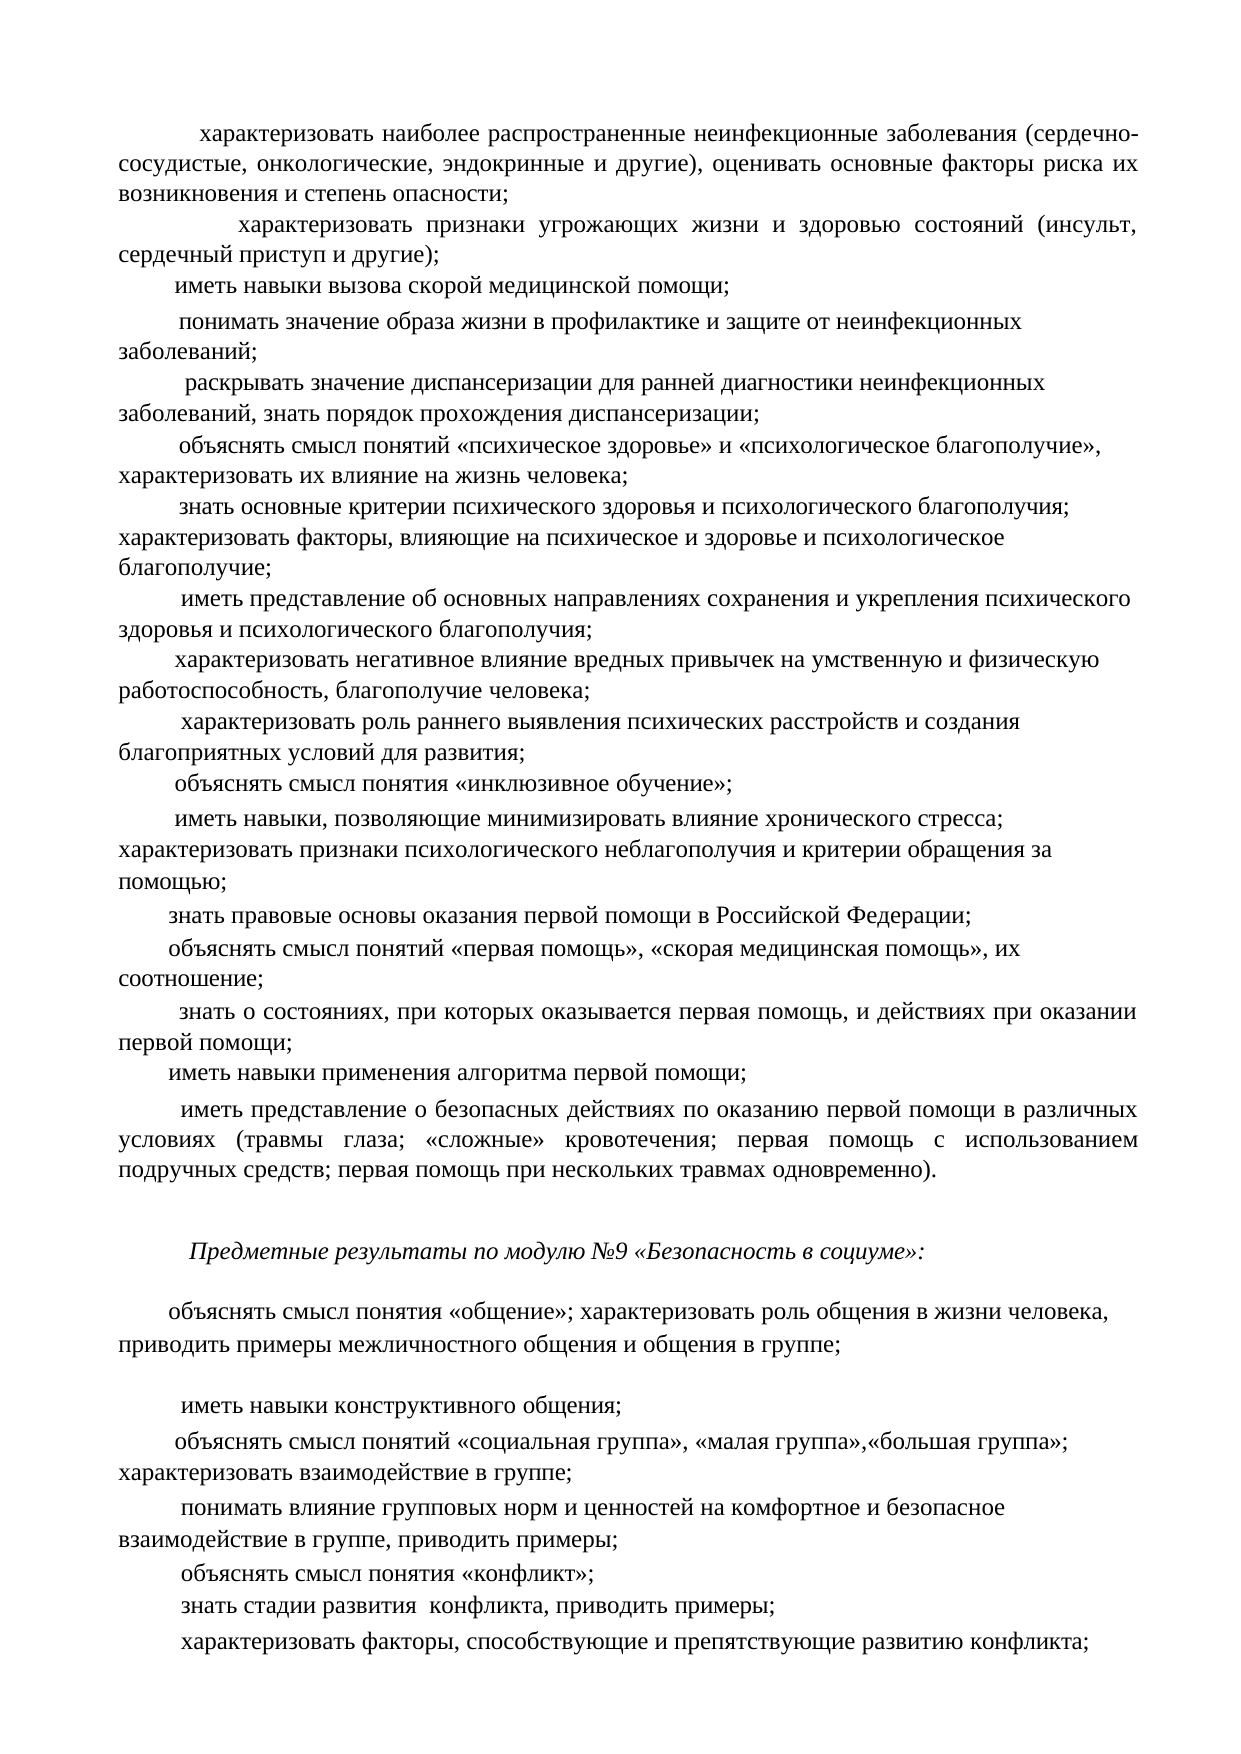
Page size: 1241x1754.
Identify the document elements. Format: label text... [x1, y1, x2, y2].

text характеризовать взаимодействие в группе; [118, 1457, 1152, 1486]
text характеризовать негативное влияние вредных привычек на умственную и физическую работоспособность, благополучие человека; [118, 644, 1139, 704]
text объяснять смысл понятия «инклюзивное обучение»; [118, 768, 1152, 796]
text характеризовать факторы, способствующие и препятствующие развитию конфликта; [118, 1626, 1152, 1655]
text Предметные результаты по модулю №9 «Безопасность в социуме»: [189, 1236, 1152, 1265]
text характеризовать роль раннего выявления психических расстройств и создания благоприятных условий для развития; [118, 706, 1138, 766]
text иметь навыки конструктивного общения; [118, 1390, 1152, 1419]
text объяснять смысл понятия «конфликт»; [118, 1556, 1152, 1588]
text иметь навыки применения алгоритма первой помощи; [118, 1057, 1152, 1086]
text иметь навыки вызова скорой медицинской помощи; [118, 270, 1152, 299]
text понимать влияние групповых норм и ценностей на комфортное и безопасное взаимодействие в группе, приводить примеры; [118, 1492, 1138, 1553]
text знать о состояниях, при которых оказывается первая помощь, и действиях при оказании первой помощи; [118, 996, 1139, 1056]
text раскрывать значение диспансеризации для ранней диагностики неинфекционных заболеваний, знать порядок прохождения диспансеризации; [118, 367, 1140, 427]
text знать основные критерии психического здоровья и психологического благополучия; [118, 491, 1138, 520]
text знать правовые основы оказания первой помощи в Российской Федерации; [118, 900, 1152, 929]
text характеризовать наиболее распространенные неинфекционные заболевания (сердечно-сосудистые, онкологические, эндокринные и другие), оценивать основные факторы риска их возникновения и степень опасности; [118, 118, 1140, 207]
text знать стадии развития конфликта, приводить примеры; [118, 1591, 1152, 1619]
text характеризовать факторы, влияющие на психическое и здоровье и психологическое благополучие; [118, 522, 1139, 581]
text понимать значение образа жизни в профилактике и защите от неинфекционных заболеваний; [118, 306, 1138, 365]
text объяснять смысл понятия «общение»; характеризовать роль общения в жизни человека, приводить примеры межличностного общения и общения в группе; [118, 1296, 1152, 1358]
text объяснять смысл понятий «психическое здоровье» и «психологическое благополучие», характеризовать их влияние на жизнь человека; [118, 430, 1138, 489]
text иметь представление о безопасных действиях по оказанию первой помощи в различных условиях (травмы глаза; «сложные» кровотечения; первая помощь с использованием подручных средств; первая помощь при нескольких травмах одновременно). [118, 1094, 1139, 1183]
text объяснять смысл понятий «первая помощь», «скорая медицинская помощь», их соотношение; [118, 933, 1152, 992]
text иметь представление об основных направлениях сохранения и укрепления психического здоровья и психологического благополучия; [118, 583, 1152, 643]
text характеризовать признаки угрожающих жизни и здоровью состояний (инсульт, сердечный приступ и другие); [118, 209, 1138, 268]
text иметь навыки, позволяющие минимизировать влияние хронического стресса; характеризовать признаки психологического неблагополучия и критерии обращения за помощью; [118, 803, 1152, 895]
text объяснять смысл понятий «социальная группа», «малая группа»,«большая группа»; [118, 1426, 1152, 1455]
